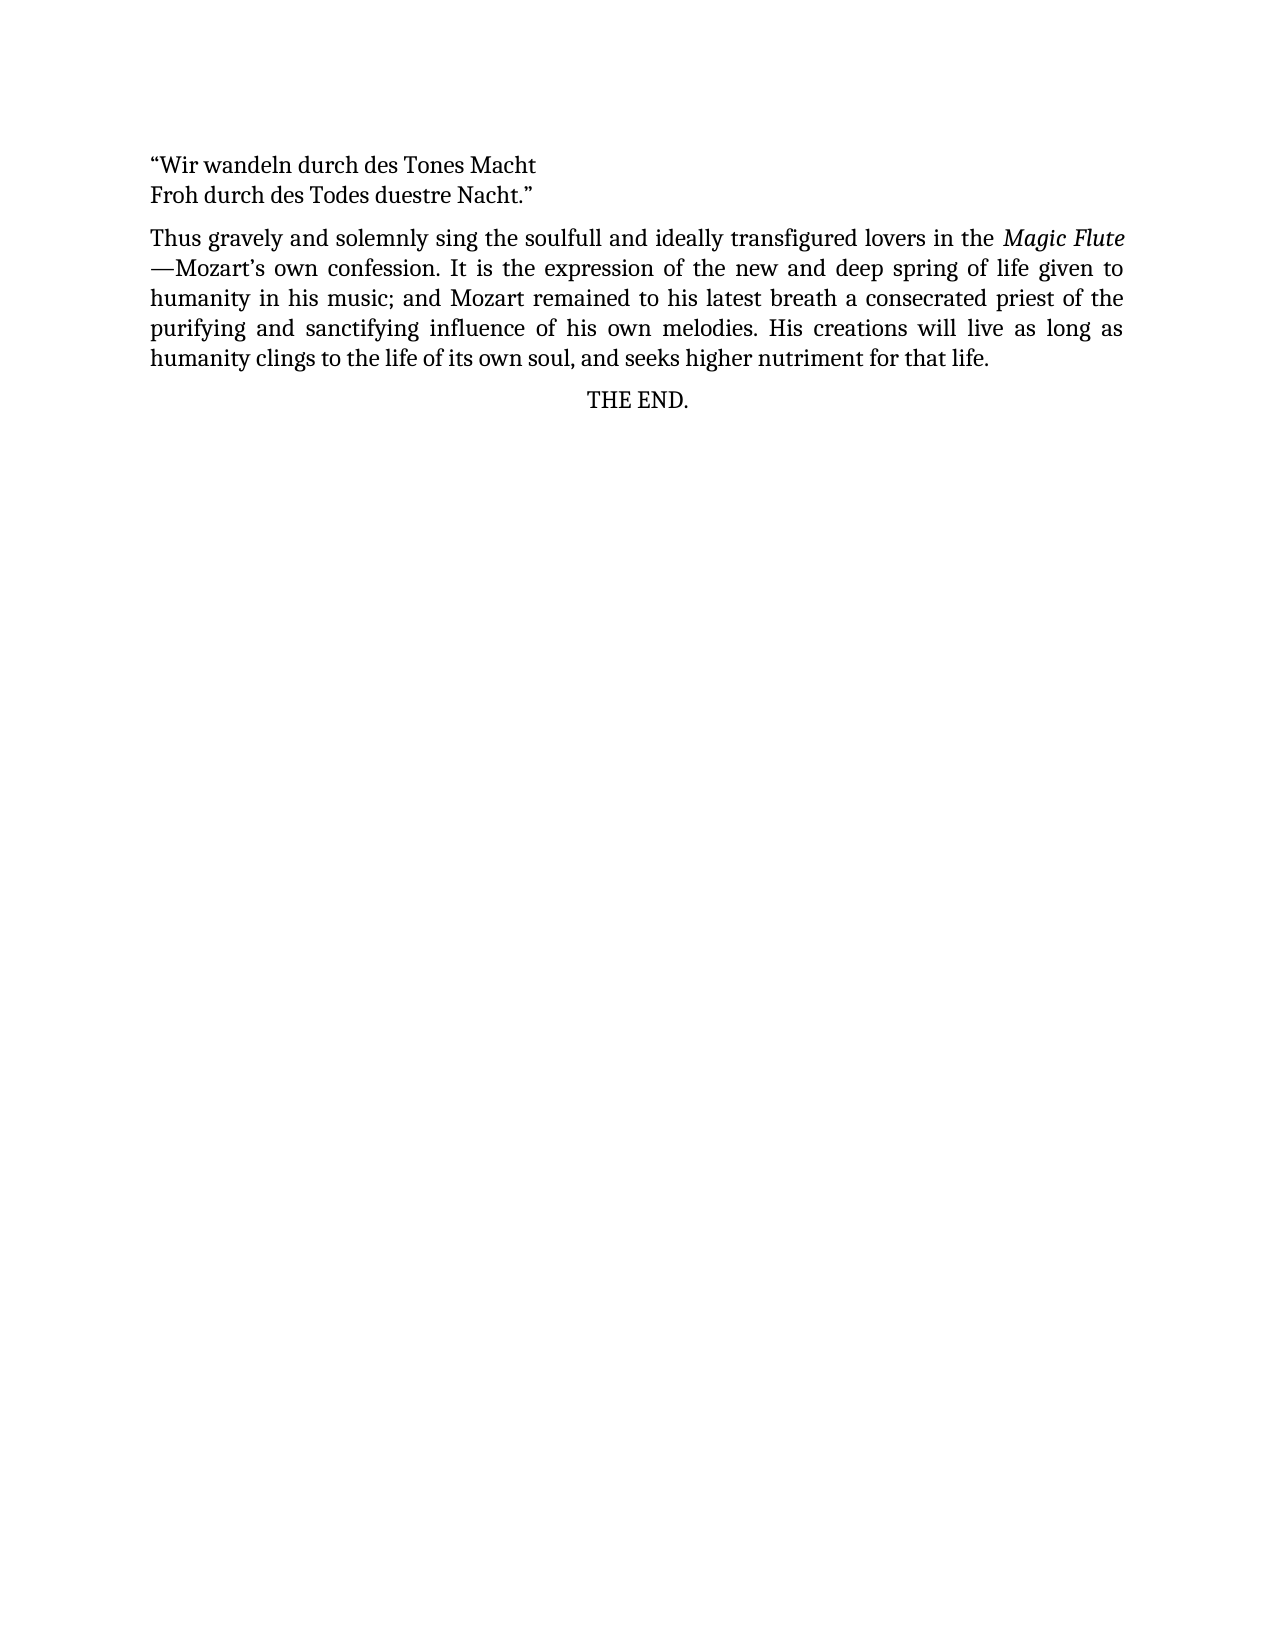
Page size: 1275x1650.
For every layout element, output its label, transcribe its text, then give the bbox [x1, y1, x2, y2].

text Froh durch des Todes duestre Nacht.” [150, 180, 1125, 210]
text Thus gravely and solemnly sing the soulfull and ideally transfigured lovers in the Magic Flute—Mozart’s own confession. It is the expression of the new and deep spring of life given to humanity in his music; and Mozart remained to his latest breath a consecrated priest of the purifying and sanctifying influence of his own melodies. His creations will live as long as humanity clings to the life of its own soul, and seeks higher nutriment for that life. [150, 222, 1125, 372]
text “Wir wandeln durch des Tones Macht [150, 150, 1125, 180]
text THE END. [150, 385, 1125, 415]
